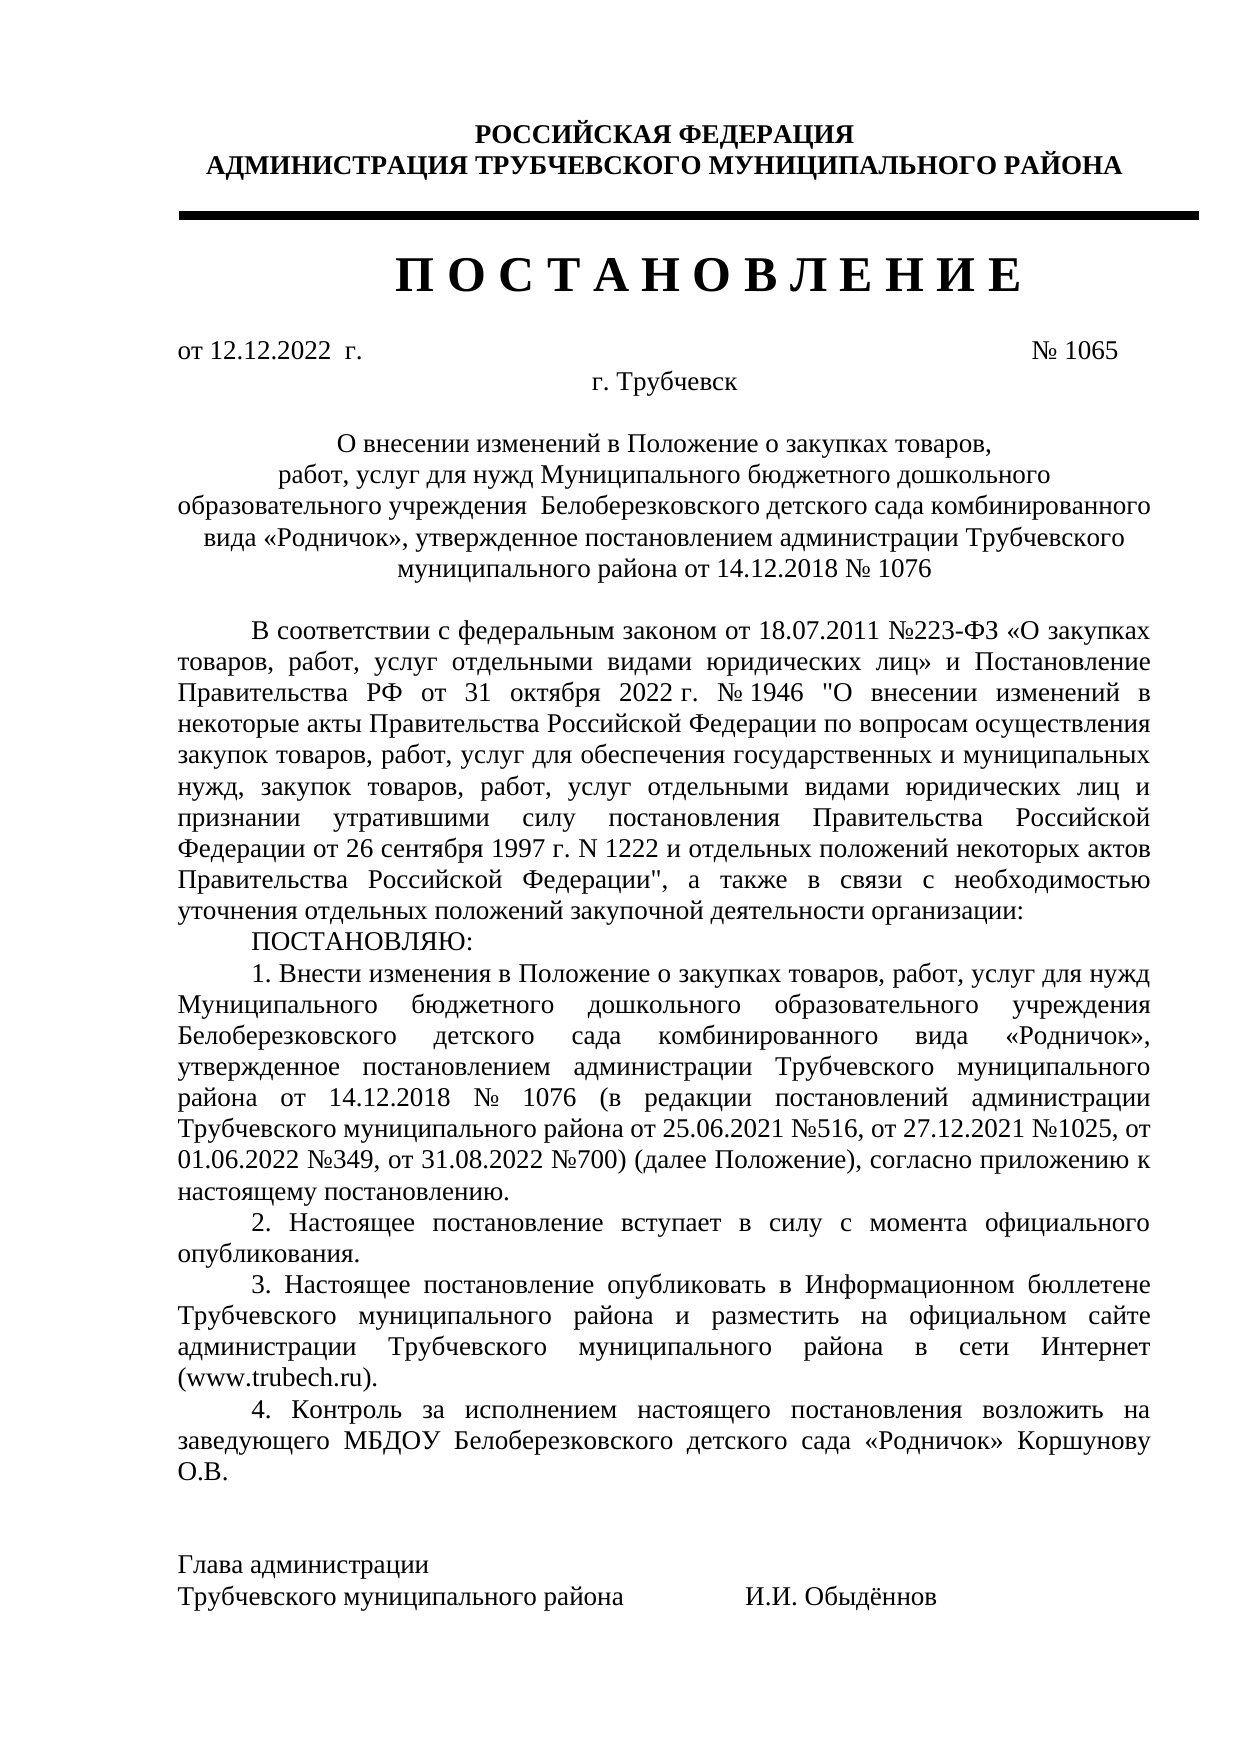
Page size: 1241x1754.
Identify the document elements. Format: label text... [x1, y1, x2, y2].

text работ, услуг для нужд Муниципального бюджетного дошкольного образовательного учреждения Белоберезковского детского сада комбинированного вида «Родничок», утвержденное постановлением администрации Трубчевского муниципального района от 14.12.2018 № 1076 [177, 458, 1152, 583]
text В соответствии с федеральным законом от 18.07.2011 №223-ФЗ «О закупках товаров, работ, услуг отдельными видами юридических лиц» и Постановление Правительства РФ от 31 октября 2022 г. № 1946 "О внесении изменений в некоторые акты Правительства Российской Федерации по вопросам осуществления закупок товаров, работ, услуг для обеспечения государственных и муниципальных нужд, закупок товаров, работ, услуг отдельными видами юридических лиц и признании утратившими силу постановления Правительства Российской Федерации от 26 сентября 1997 г. N 1222 и отдельных положений некоторых актов Правительства Российской Федерации", а также в связи с необходимостью уточнения отдельных положений закупочной деятельности организации: [177, 614, 1152, 926]
text г. Трубчевск [177, 365, 1152, 396]
text 2. Настоящее постановление вступает в силу с момента официального опубликования. [177, 1206, 1152, 1268]
text 3. Настоящее постановление опубликовать в Информационном бюллетене Трубчевского муниципального района и разместить на официальном сайте администрации Трубчевского муниципального района в сети Интернет (www.trubech.ru). [177, 1268, 1152, 1393]
text Трубчевского муниципального района И.И. Обыдённов [177, 1579, 1152, 1611]
text АДМИНИСТРАЦИЯ ТРУБЧЕВСКОГО МУНИЦИПАЛЬНОГО РАЙОНА [177, 149, 1152, 180]
text П О С Т А Н О В Л Е Н И Е [177, 245, 1152, 303]
text 1. Внести изменения в Положение о закупках товаров, работ, услуг для нужд Муниципального бюджетного дошкольного образовательного учреждения Белоберезковского детского сада комбинированного вида «Родничок», утвержденное постановлением администрации Трубчевского муниципального района от 14.12.2018 № 1076 (в редакции постановлений администрации Трубчевского муниципального района от 25.06.2021 №516, от 27.12.2021 №1025, от 01.06.2022 №349, от 31.08.2022 №700) (далее Положение), согласно приложению к настоящему постановлению. [177, 957, 1152, 1206]
text Глава администрации [177, 1548, 1152, 1579]
text 4. Контроль за исполнением настоящего постановления возложить на заведующего МБДОУ Белоберезковского детского сада «Родничок» Коршунову О.В. [177, 1393, 1152, 1486]
text ПОСТАНОВЛЯЮ: [177, 926, 1152, 957]
text от 12.12.2022 г. № 1065 [177, 334, 1152, 365]
text О внесении изменений в Положение о закупках товаров, [177, 427, 1152, 458]
subtitle РОССИЙСКАЯ ФЕДЕРАЦИЯ [177, 118, 1152, 149]
